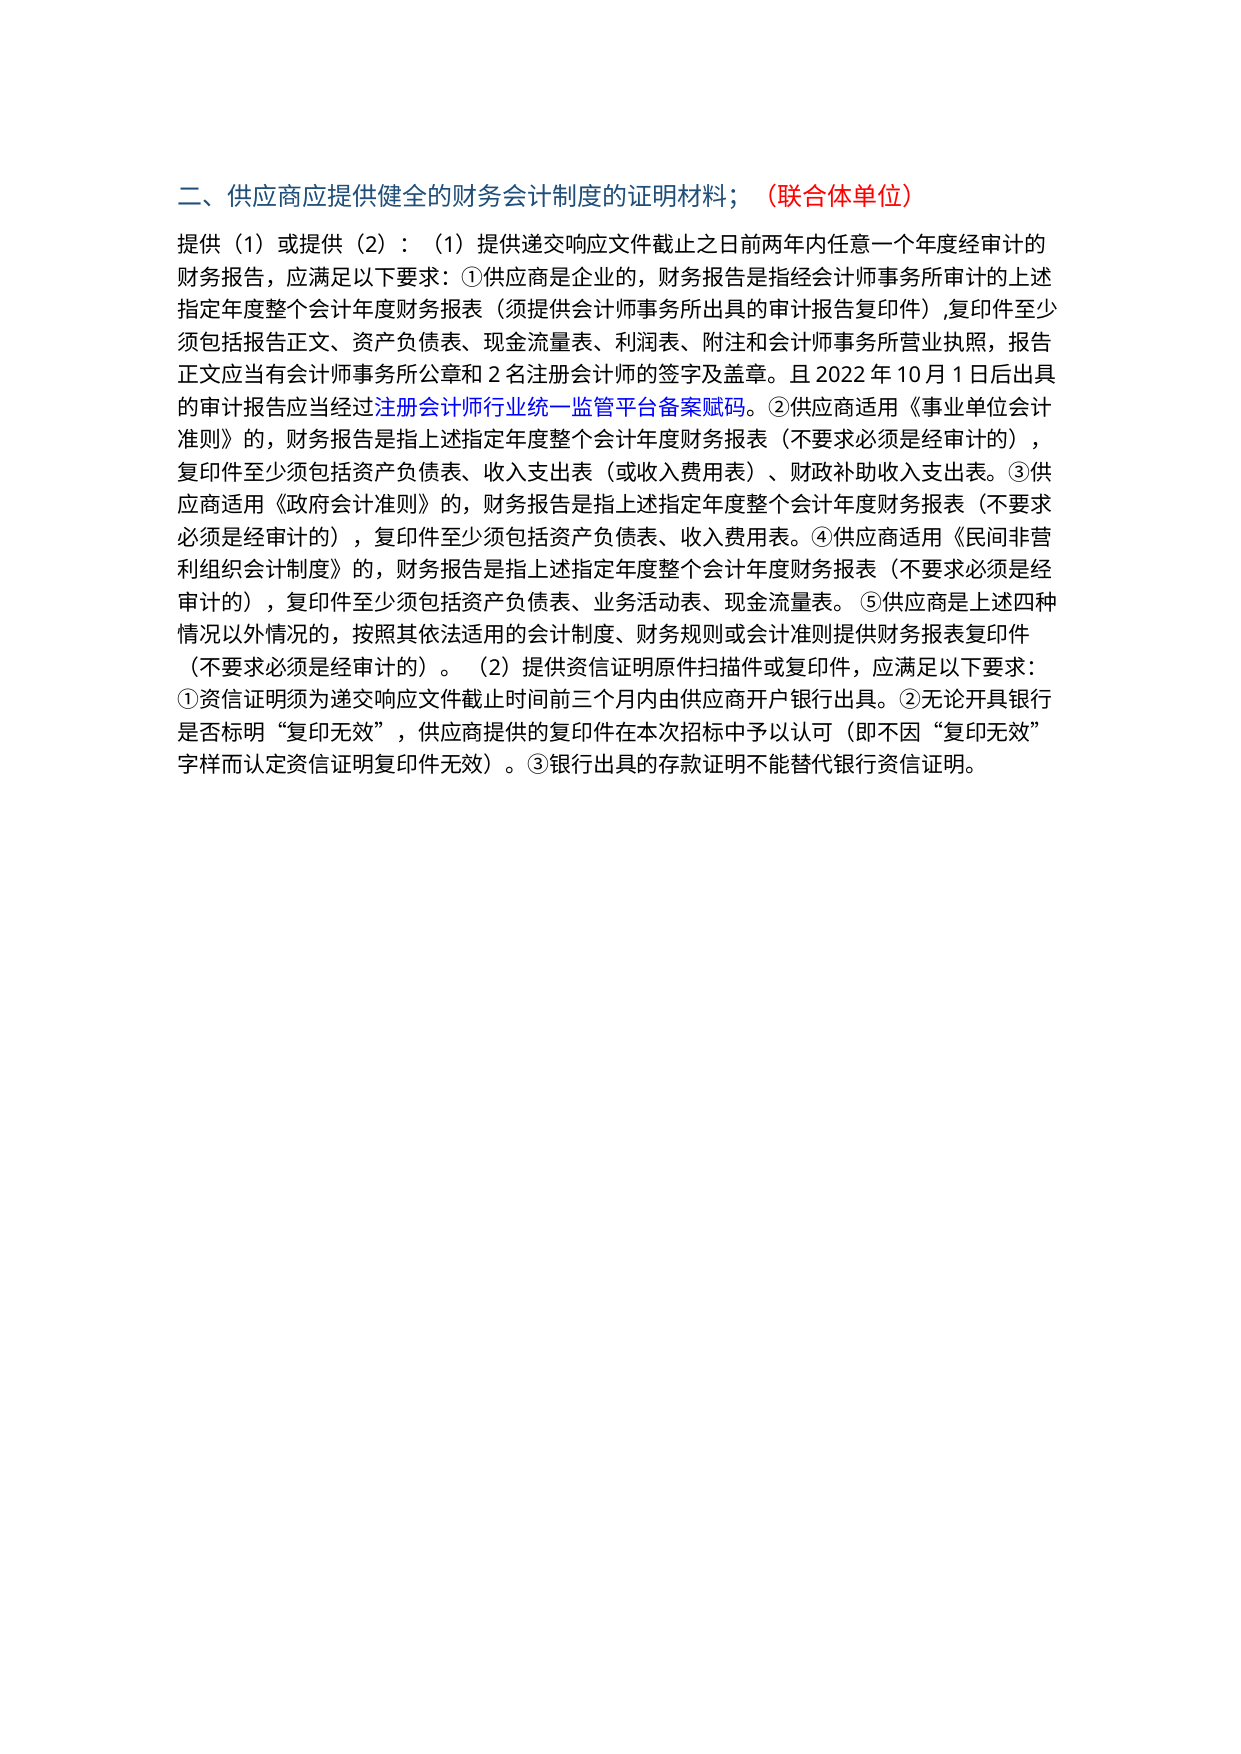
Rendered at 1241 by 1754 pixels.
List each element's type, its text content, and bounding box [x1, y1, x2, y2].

text 提供（1）或提供（2）：（1）提供递交响应文件截止之日前两年内任意一个年度经审计的财务报告，应满足以下要求：①供应商是企业的，财务报告是指经会计师事务所审计的上述指定年度整个会计年度财务报表（须提供会计师事务所出具的审计报告复印件）,复印件至少须包括报告正文、资产负债表、现金流量表、利润表、附注和会计师事务所营业执照，报告正文应当有会计师事务所公章和2名注册会计师的签字及盖章。且2022年10月1日后出具的审计报告应当经过注册会计师行业统一监管平台备案赋码。②供应商适用《事业单位会计准则》的，财务报告是指上述指定年度整个会计年度财务报表（不要求必须是经审计的），复印件至少须包括资产负债表、收入支出表（或收入费用表）、财政补助收入支出表。③供应商适用《政府会计准则》的，财务报告是指上述指定年度整个会计年度财务报表（不要求必须是经审计的），复印件至少须包括资产负债表、收入费用表。④供应商适用《民间非营利组织会计制度》的，财务报告是指上述指定年度整个会计年度财务报表（不要求必须是经审计的），复印件至少须包括资产负债表、业务活动表、现金流量表。 ⑤供应商是上述四种情况以外情况的，按照其依法适用的会计制度、财务规则或会计准则提供财务报表复印件（不要求必须是经审计的）。 （2）提供资信证明原件扫描件或复印件，应满足以下要求：①资信证明须为递交响应文件截止时间前三个月内由供应商开户银行出具。②无论开具银行是否标明“复印无效”，供应商提供的复印件在本次招标中予以认可（即不因“复印无效”字样而认定资信证明复印件无效）。③银行出具的存款证明不能替代银行资信证明。 [177, 227, 1063, 779]
text 二、供应商应提供健全的财务会计制度的证明材料；（联合体单位） [177, 162, 1063, 227]
